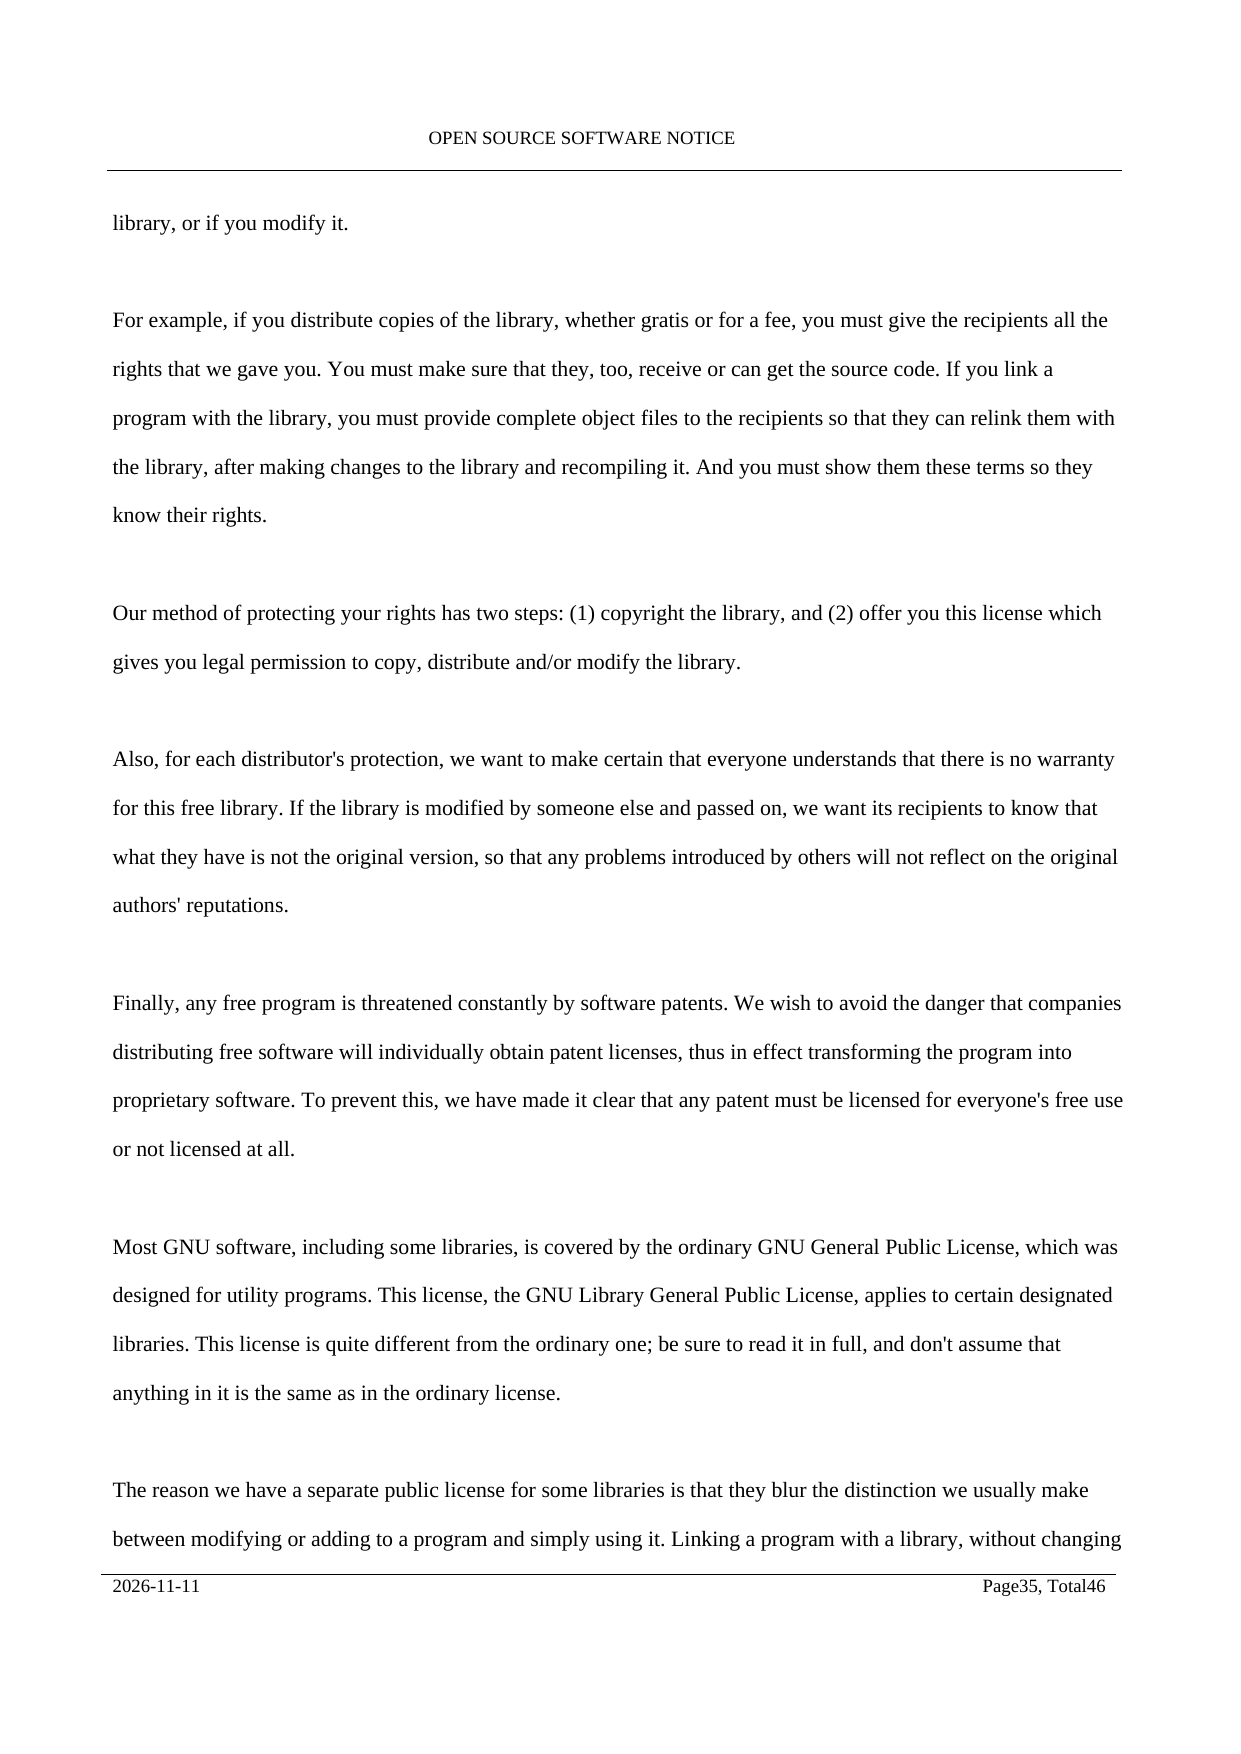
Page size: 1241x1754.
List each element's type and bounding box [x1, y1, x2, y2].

text [112, 206, 1128, 1555]
